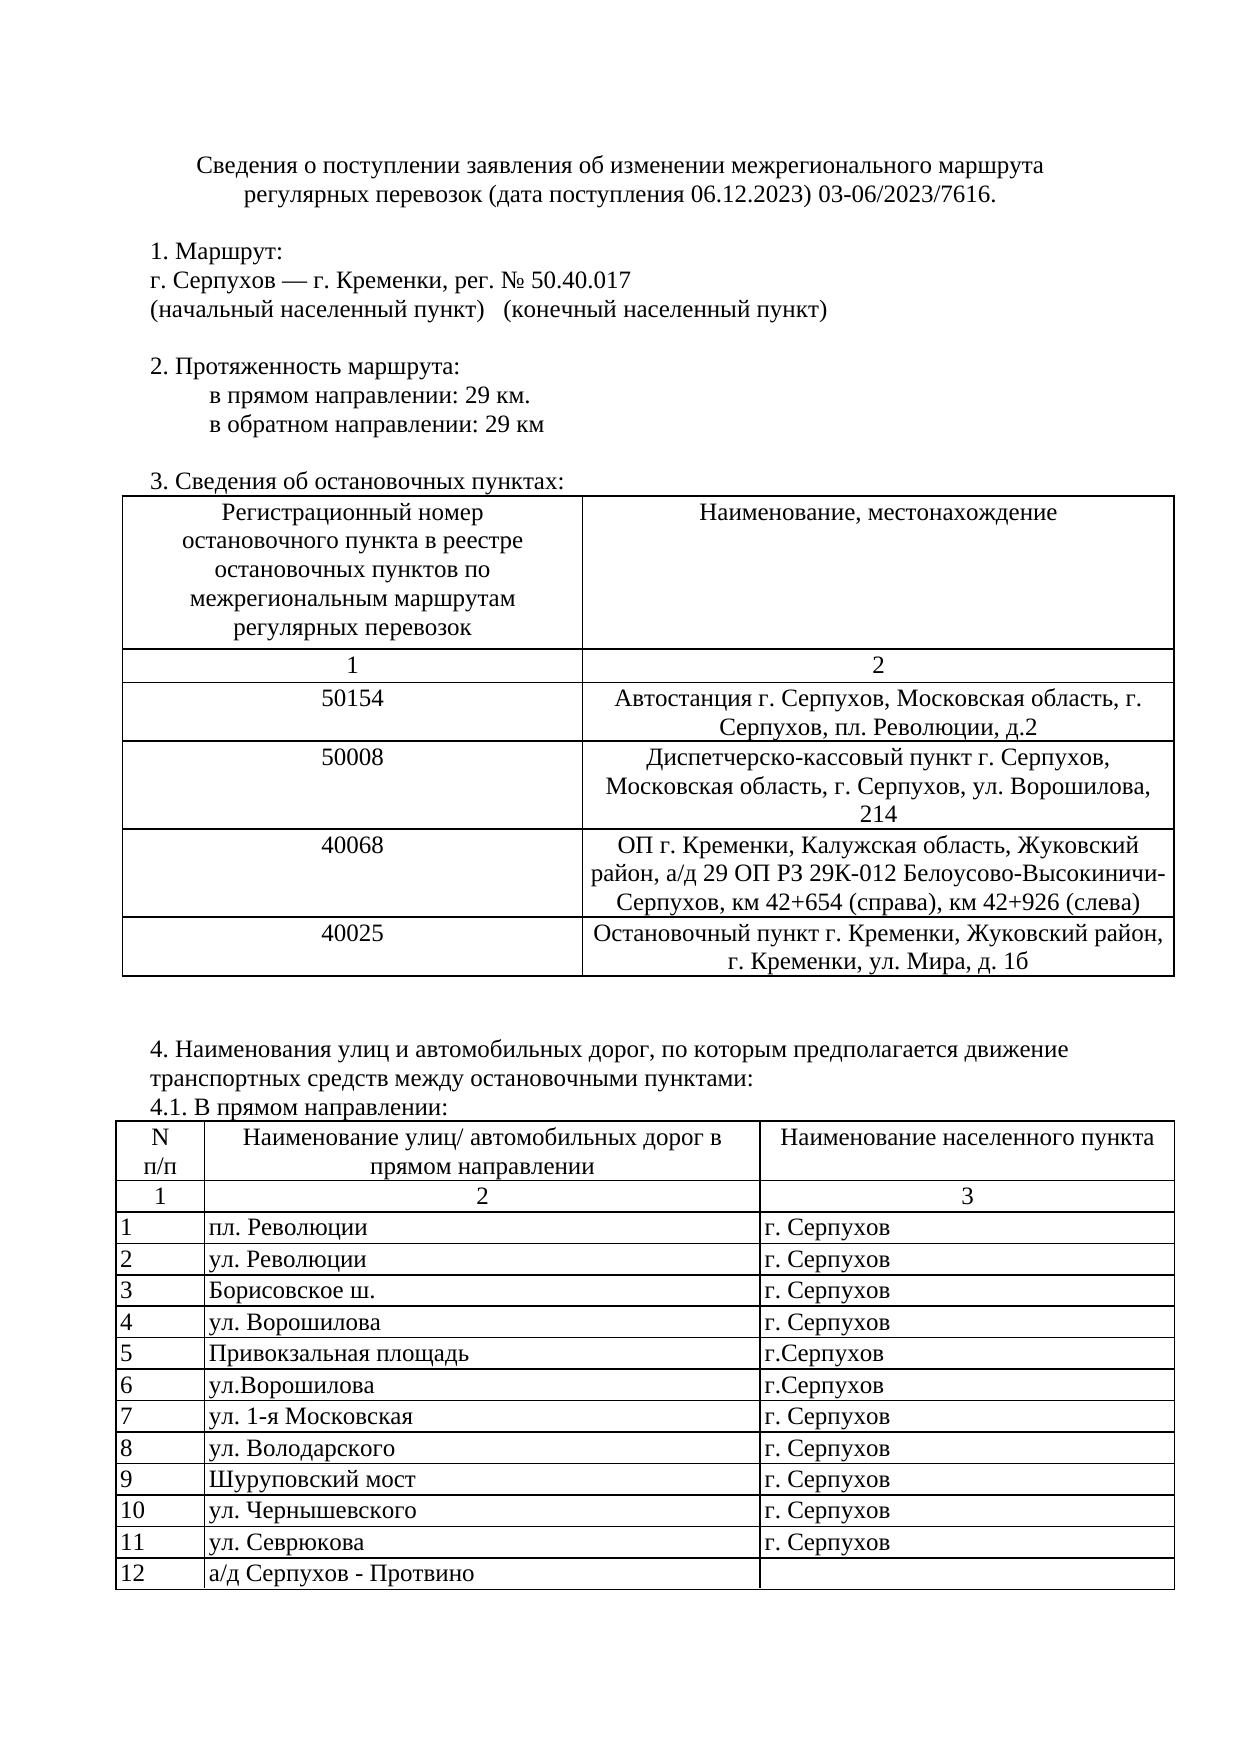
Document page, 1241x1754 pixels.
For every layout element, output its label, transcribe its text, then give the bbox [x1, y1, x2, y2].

text 2. Протяженность маршрута: [150, 351, 1090, 380]
table_cell 2 [583, 650, 1173, 681]
table_cell г. Серпухов [761, 1244, 1174, 1274]
table_cell г. Серпухов [761, 1276, 1174, 1305]
table_cell 50154 [123, 683, 582, 740]
text г. Серпухов — г. Кременки, рег. № 50.40.017 [150, 265, 1090, 294]
table_cell 50008 [123, 742, 582, 828]
table_cell г. Серпухов [761, 1401, 1174, 1431]
table_cell 2 [205, 1181, 759, 1211]
table_cell 12 [117, 1559, 204, 1588]
table_cell ул. 1-я Московская [205, 1401, 759, 1431]
table_header Наименование улиц/ автомобильных дорог в прямом направлении [205, 1122, 759, 1179]
table_cell г. Серпухов [761, 1213, 1174, 1242]
table_cell г. Серпухов [761, 1527, 1174, 1557]
table_cell г. Серпухов [761, 1496, 1174, 1526]
table_cell 1 [117, 1213, 204, 1242]
table_header Наименование населенного пункта [761, 1122, 1174, 1179]
table_cell а/д Серпухов - Протвино [205, 1559, 759, 1588]
table_cell ул. Ворошилова [205, 1307, 759, 1337]
text в прямом направлении: 29 км. [150, 380, 1090, 409]
table_cell 11 [117, 1527, 204, 1557]
table_cell г.Серпухов [761, 1370, 1174, 1400]
table_cell г. Серпухов [761, 1307, 1174, 1337]
table_cell 3 [117, 1276, 204, 1305]
table_cell г.Серпухов [761, 1338, 1174, 1368]
table_cell 4 [117, 1307, 204, 1337]
table_cell 40025 [123, 918, 582, 975]
text Сведения о поступлении заявления об изменении межрегионального маршрута регулярных перевозок (дата поступления 06.12.2023) 03-06/2023/7616. [150, 150, 1090, 207]
table_cell 8 [117, 1433, 204, 1463]
table_cell г. Серпухов [761, 1433, 1174, 1463]
table_cell 9 [117, 1464, 204, 1494]
table_cell 1 [117, 1181, 204, 1211]
table_cell пл. Революции [205, 1213, 759, 1242]
table_cell [761, 1559, 1174, 1588]
text 4. Наименования улиц и автомобильных дорог, по которым предполагается движение транспортных средств между остановочными пунктами: [150, 1034, 1090, 1092]
table_cell Остановочный пункт г. Кременки, Жуковский район, г. Кременки, ул. Мира, д. 1б [583, 918, 1173, 975]
table_cell ул.Ворошилова [205, 1370, 759, 1400]
table_cell Борисовское ш. [205, 1276, 759, 1305]
table_cell Диспетчерско-кассовый пункт г. Серпухов, Московская область, г. Серпухов, ул. Ворошилова, 214 [583, 742, 1173, 828]
table_cell 6 [117, 1370, 204, 1400]
table_header N п/п [117, 1122, 204, 1179]
table_cell 2 [117, 1244, 204, 1274]
table_cell 3 [761, 1181, 1174, 1211]
table_cell г. Серпухов [761, 1464, 1174, 1494]
text 3. Сведения об остановочных пунктах: [150, 466, 1090, 495]
table_header Регистрационный номер остановочного пункта в реестре остановочных пунктов по межрегиональным маршрутам регулярных перевозок [123, 497, 582, 648]
text (начальный населенный пункт) (конечный населенный пункт) [150, 294, 1090, 322]
table_cell ул. Революции [205, 1244, 759, 1274]
table_cell 7 [117, 1401, 204, 1431]
table_cell 10 [117, 1496, 204, 1526]
table_cell 40068 [123, 830, 582, 916]
table_cell 5 [117, 1338, 204, 1368]
table_cell 1 [123, 650, 582, 681]
table_cell ул. Севрюкова [205, 1527, 759, 1557]
text в обратном направлении: 29 км [150, 409, 1090, 437]
table_cell ОП г. Кременки, Калужская область, Жуковский район, а/д 29 ОП РЗ 29К-012 Белоусово-Высокиничи-Серпухов, км 42+654 (справа), км 42+926 (слева) [583, 830, 1173, 916]
text 4.1. В прямом направлении: [150, 1092, 1090, 1120]
table_cell ул. Володарского [205, 1433, 759, 1463]
table_header Наименование, местонахождение [583, 497, 1173, 648]
table_cell Шуруповский мост [205, 1464, 759, 1494]
table_cell Привокзальная площадь [205, 1338, 759, 1368]
table_cell Автостанция г. Серпухов, Московская область, г. Серпухов, пл. Революции, д.2 [583, 683, 1173, 740]
text 1. Маршрут: [150, 236, 1090, 265]
table_cell ул. Чернышевского [205, 1496, 759, 1526]
